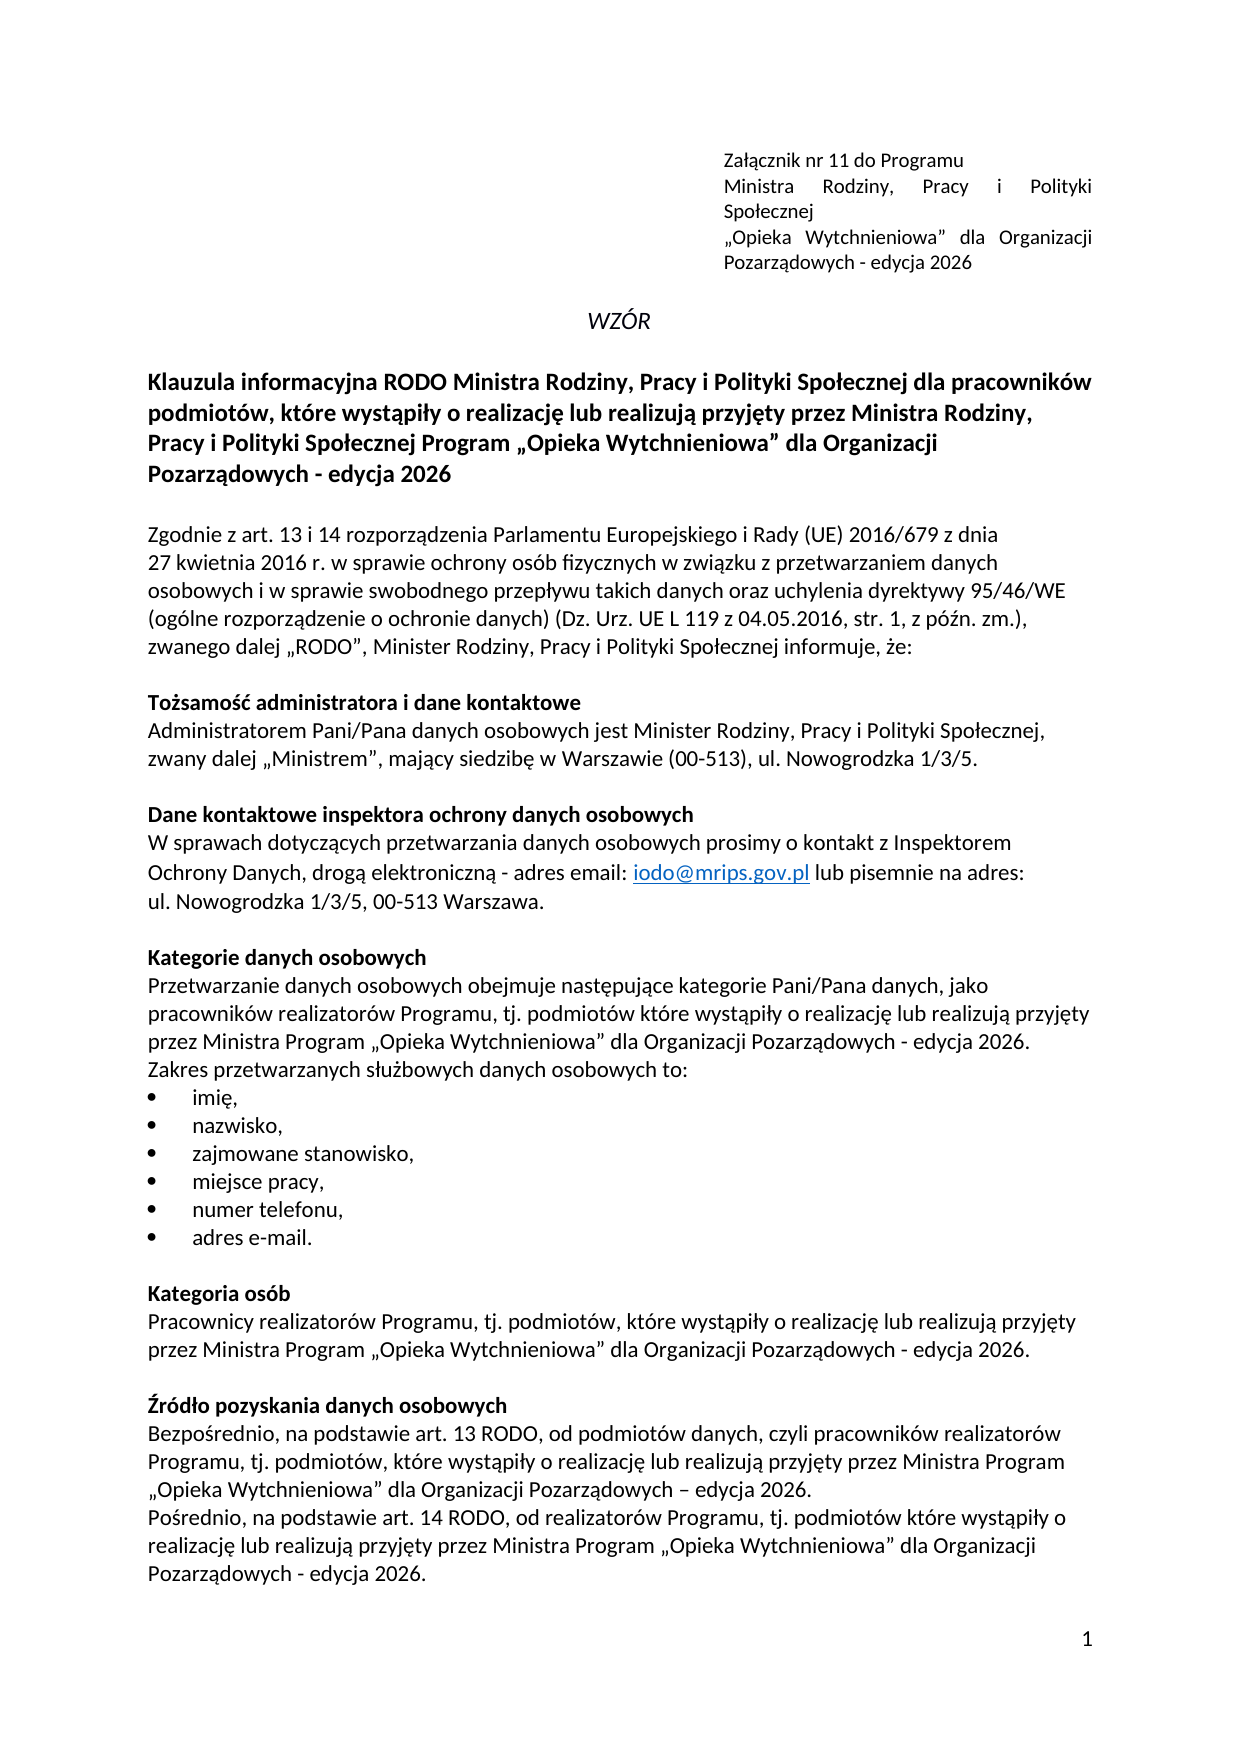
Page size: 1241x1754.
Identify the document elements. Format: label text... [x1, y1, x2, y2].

list nazwisko, [148, 1111, 1093, 1139]
text Zgodnie z art. 13 i 14 rozporządzenia Parlamentu Europejskiego i Rady (UE) 2016/679 z dnia 27 kwietnia 2016 r. w sprawie ochrony osób fizycznych w związku z przetwarzaniem danych osobowych i w sprawie swobodnego przepływu takich danych oraz uchylenia dyrektywy 95/46/WE (ogólne rozporządzenie o ochronie danych) (Dz. Urz. UE L 119 z 04.05.2016, str. 1, z późn. zm.), zwanego dalej „RODO”, Minister Rodziny, Pracy i Polityki Społecznej informuje, że: [148, 520, 1093, 660]
text Zakres przetwarzanych służbowych danych osobowych to: [148, 1055, 1093, 1083]
text Źródło pozyskania danych osobowych [148, 1391, 1093, 1419]
text Ministra Rodziny, Pracy i Polityki Społecznej [723, 173, 1093, 224]
list adres e-mail. [148, 1223, 1093, 1251]
list imię, [148, 1083, 1093, 1111]
text Przetwarzanie danych osobowych obejmuje następujące kategorie Pani/Pana danych, jako [148, 971, 1093, 999]
text Pracownicy realizatorów Programu, tj. podmiotów, które wystąpiły o realizację lub realizują przyjęty przez Ministra Program „Opieka Wytchnieniowa” dla Organizacji Pozarządowych - edycja 2026. [148, 1307, 1093, 1363]
list miejsce pracy, [148, 1167, 1093, 1195]
text Kategorie danych osobowych [148, 943, 1093, 971]
text Bezpośrednio, na podstawie art. 13 RODO, od podmiotów danych, czyli pracowników realizatorów Programu, tj. podmiotów, które wystąpiły o realizację lub realizują przyjęty przez Ministra Program „Opieka Wytchnieniowa” dla Organizacji Pozarządowych – edycja 2026. [148, 1419, 1093, 1503]
text Kategoria osób [148, 1279, 1093, 1307]
text „Opieka Wytchnieniowa” dla Organizacji Pozarządowych - edycja 2026 [723, 224, 1093, 275]
list zajmowane stanowisko, [148, 1139, 1093, 1167]
text pracowników realizatorów Programu, tj. podmiotów które wystąpiły o realizację lub realizują przyjęty przez Ministra Program „Opieka Wytchnieniowa” dla Organizacji Pozarządowych - edycja 2026. [148, 999, 1093, 1055]
text Tożsamość administratora i dane kontaktowe [148, 688, 1093, 716]
text Pośrednio, na podstawie art. 14 RODO, od realizatorów Programu, tj. podmiotów które wystąpiły o realizację lub realizują przyjęty przez Ministra Program „Opieka Wytchnieniowa” dla Organizacji Pozarządowych - edycja 2026. [148, 1503, 1093, 1588]
list numer telefonu, [148, 1195, 1093, 1223]
text Administratorem Pani/Pana danych osobowych jest Minister Rodziny, Pracy i Polityki Społecznej, zwany dalej „Ministrem”, mający siedzibę w Warszawie (00-513), ul. Nowogrodzka 1/3/5. [148, 716, 1093, 772]
text Dane kontaktowe inspektora ochrony danych osobowych [148, 801, 1093, 828]
text Klauzula informacyjna RODO Ministra Rodziny, Pracy i Polityki Społecznej dla pracowników podmiotów, które wystąpiły o realizację lub realizują przyjęty przez Ministra Rodziny, Pracy i Polityki Społecznej Program „Opieka Wytchnieniowa” dla Organizacji Pozarządowych - edycja 2026 [148, 366, 1093, 488]
text Załącznik nr 11 do Programu [723, 148, 1093, 173]
text WZÓR [148, 305, 1093, 336]
text W sprawach dotyczących przetwarzania danych osobowych prosimy o kontakt z Inspektorem Ochrony Danych, drogą elektroniczną - adres email: iodo@mrips.gov.pl lub pisemnie na adres: ul. Nowogrodzka 1/3/5, 00-513 Warszawa. [148, 828, 1093, 915]
